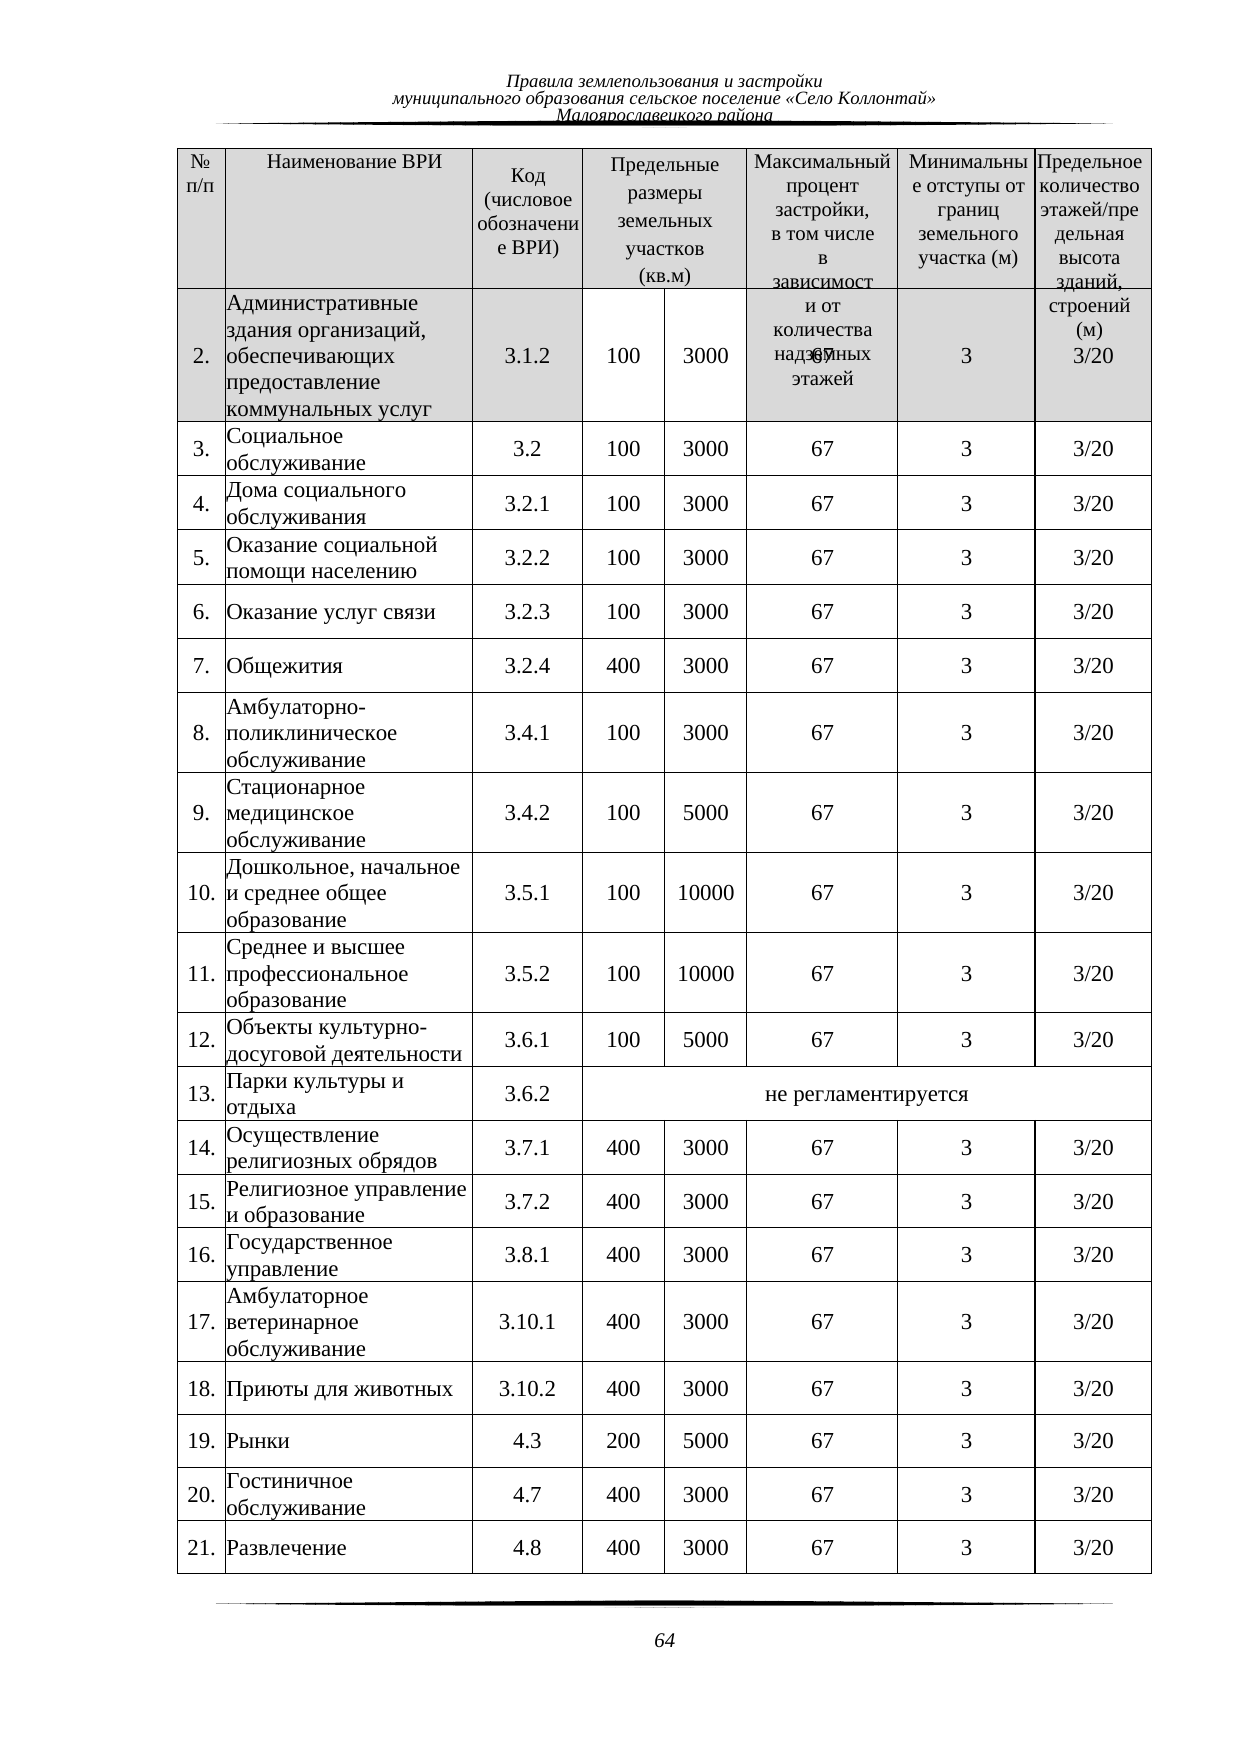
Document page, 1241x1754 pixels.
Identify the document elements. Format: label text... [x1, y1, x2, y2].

table_cell 3.5.2 [473, 933, 582, 1012]
table_cell 10000 [665, 853, 746, 932]
table_cell 3000 [665, 639, 746, 692]
table_cell 3000 [665, 1468, 746, 1520]
table_cell 100 [583, 585, 664, 638]
table_cell 3.7.1 [473, 1121, 582, 1173]
table_cell 5000 [665, 1013, 746, 1066]
table_cell 3.4.1 [473, 693, 582, 772]
table_cell 67 [747, 289, 897, 421]
table_cell 3/20 [1036, 585, 1151, 638]
table_cell 3 [898, 1013, 1034, 1066]
table_cell 3000 [665, 693, 746, 772]
table_cell 3 [898, 1468, 1034, 1520]
table_cell 5. [178, 530, 225, 583]
table_cell 3.2.1 [473, 476, 582, 529]
table_cell 3. [178, 422, 225, 475]
table_cell Рынки [226, 1415, 472, 1467]
table_cell 13. [178, 1067, 225, 1120]
table_cell 100 [583, 933, 664, 1012]
table_cell 3/20 [1036, 422, 1151, 475]
table_cell 3000 [665, 1175, 746, 1227]
table_cell 67 [747, 853, 897, 932]
picture [215, 1600, 1113, 1608]
table_cell 3/20 [1036, 1121, 1151, 1173]
table_cell 67 [747, 1228, 897, 1281]
table_cell не регламентируется [583, 1067, 1151, 1120]
table_cell 3 [898, 422, 1034, 475]
table_cell 200 [583, 1415, 664, 1467]
table_cell 67 [747, 693, 897, 772]
table_cell 67 [747, 1521, 897, 1573]
table_cell 2. [178, 289, 225, 421]
table_cell 3 [898, 933, 1034, 1012]
table_cell 400 [583, 1521, 664, 1573]
table_header Предельные размеры земельных участков (кв.м) [583, 149, 746, 288]
table_cell 67 [747, 530, 897, 583]
table_cell 3.7.2 [473, 1175, 582, 1227]
table_cell 3/20 [1036, 773, 1151, 852]
table_cell 3000 [665, 422, 746, 475]
table_cell 3 [898, 853, 1034, 932]
table_cell 3 [898, 773, 1034, 852]
table_cell 400 [583, 1121, 664, 1173]
table_cell 5000 [665, 1415, 746, 1467]
table_cell 67 [747, 773, 897, 852]
table_cell 3000 [665, 1121, 746, 1173]
table_cell 3000 [665, 530, 746, 583]
table_cell 100 [583, 1013, 664, 1066]
table_cell Дома социального обслуживания [226, 476, 472, 529]
table_cell 3 [898, 1228, 1034, 1281]
table_cell Осуществление религиозных обрядов [226, 1121, 472, 1173]
table_cell 3 [898, 693, 1034, 772]
table_cell 19. [178, 1415, 225, 1467]
table_cell 3 [898, 1282, 1034, 1361]
table_cell Оказание услуг связи [226, 585, 472, 638]
table_cell Приюты для животных [226, 1362, 472, 1414]
table_cell 4.8 [473, 1521, 582, 1573]
table_cell 67 [747, 1282, 897, 1361]
table_cell Оказание социальной помощи населению [226, 530, 472, 583]
table_cell 100 [583, 773, 664, 852]
table_cell 67 [747, 422, 897, 475]
table_cell Административные здания организаций, обеспечивающих предоставление коммунальных услуг [226, 289, 472, 421]
table_cell 3 [898, 1415, 1034, 1467]
table_cell 21. [178, 1521, 225, 1573]
table_cell 3 [898, 289, 1034, 421]
table_cell 400 [583, 1228, 664, 1281]
table_cell 3/20 [1036, 1228, 1151, 1281]
table_cell 400 [583, 1175, 664, 1227]
table_cell 8. [178, 693, 225, 772]
table_cell 4.7 [473, 1468, 582, 1520]
table_cell 3.2.2 [473, 530, 582, 583]
table_cell 3 [898, 1362, 1034, 1414]
table_cell 67 [747, 639, 897, 692]
table_cell Социальное обслуживание [226, 422, 472, 475]
table_cell 5000 [665, 773, 746, 852]
table_cell 3/20 [1036, 639, 1151, 692]
table_cell 3/20 [1036, 853, 1151, 932]
table_cell 3 [898, 639, 1034, 692]
table_cell 3/20 [1036, 933, 1151, 1012]
table_cell 67 [747, 1121, 897, 1173]
table_cell 3/20 [1036, 1521, 1151, 1573]
table_cell 3000 [665, 1228, 746, 1281]
table_cell 3000 [665, 1282, 746, 1361]
table_cell 3 [898, 476, 1034, 529]
table_cell 16. [178, 1228, 225, 1281]
table_cell 3.2.3 [473, 585, 582, 638]
table_cell 3/20 [1036, 1175, 1151, 1227]
table_cell 10. [178, 853, 225, 932]
table_cell Развлечение [226, 1521, 472, 1573]
table_header Предельное количество этажей/предельная высота зданий, строений (м) [1036, 149, 1151, 288]
table_cell 3.10.1 [473, 1282, 582, 1361]
table_cell 100 [583, 693, 664, 772]
table_cell 3.2.4 [473, 639, 582, 692]
table_cell 10000 [665, 933, 746, 1012]
table_cell 100 [583, 853, 664, 932]
table_cell 3 [898, 1121, 1034, 1173]
table_cell Объекты культурно-досуговой деятельности [226, 1013, 472, 1066]
table_cell 3/20 [1036, 476, 1151, 529]
table_cell 14. [178, 1121, 225, 1173]
table_cell 3/20 [1036, 1013, 1151, 1066]
table_cell 3.5.1 [473, 853, 582, 932]
table_cell Амбулаторное ветеринарное обслуживание [226, 1282, 472, 1361]
table_cell 3.4.2 [473, 773, 582, 852]
table_cell 3/20 [1036, 1282, 1151, 1361]
table_cell 67 [747, 476, 897, 529]
table_cell 3.6.2 [473, 1067, 582, 1120]
table_cell Среднее и высшее профессиональное образование [226, 933, 472, 1012]
table_cell Дошкольное, начальное и среднее общее образование [226, 853, 472, 932]
table_cell 3.10.2 [473, 1362, 582, 1414]
table_cell 67 [747, 1415, 897, 1467]
table_cell 3 [898, 1521, 1034, 1573]
table_cell 100 [583, 530, 664, 583]
table_cell 15. [178, 1175, 225, 1227]
table_header № п/п [178, 149, 225, 288]
table_cell Государственное управление [226, 1228, 472, 1281]
table_cell 3 [898, 530, 1034, 583]
table_cell 3 [898, 1175, 1034, 1227]
table_cell 400 [583, 1282, 664, 1361]
picture [215, 119, 1113, 128]
table_cell 3000 [665, 289, 746, 421]
table_cell 67 [747, 1175, 897, 1227]
table_cell 3/20 [1036, 1415, 1151, 1467]
table_cell 4.3 [473, 1415, 582, 1467]
table_cell 67 [747, 933, 897, 1012]
table_cell 3.2 [473, 422, 582, 475]
table_cell Стационарное медицинское обслуживание [226, 773, 472, 852]
table_cell 100 [583, 289, 664, 421]
table_cell Амбулаторно-поликлиническое обслуживание [226, 693, 472, 772]
table_cell 3/20 [1036, 289, 1151, 421]
table_cell 67 [747, 1468, 897, 1520]
table_cell 20. [178, 1468, 225, 1520]
table_cell 3.6.1 [473, 1013, 582, 1066]
table_header Код (числовое обозначение ВРИ) [473, 149, 582, 288]
table_cell 3/20 [1036, 530, 1151, 583]
table_cell 12. [178, 1013, 225, 1066]
table_header Минимальные отступы от границ земельного участка (м) [898, 149, 1034, 288]
table_cell 7. [178, 639, 225, 692]
table_cell 3000 [665, 476, 746, 529]
table_cell 400 [583, 1468, 664, 1520]
table_cell 67 [747, 1362, 897, 1414]
table_cell 400 [583, 639, 664, 692]
table_cell 3 [898, 585, 1034, 638]
table_header Максимальный процент застройки, в том числе в зависимости от количества надземных этажей [747, 149, 897, 288]
table_cell Общежития [226, 639, 472, 692]
table_cell 3.1.2 [473, 289, 582, 421]
table_cell 3000 [665, 1521, 746, 1573]
table_cell 67 [747, 1013, 897, 1066]
table_cell 3.8.1 [473, 1228, 582, 1281]
table_cell 6. [178, 585, 225, 638]
table_cell 67 [747, 585, 897, 638]
table_cell 3/20 [1036, 1468, 1151, 1520]
table_cell Религиозное управление и образование [226, 1175, 472, 1227]
table_cell 3/20 [1036, 693, 1151, 772]
table_cell 3/20 [1036, 1362, 1151, 1414]
table_cell 11. [178, 933, 225, 1012]
table_cell 9. [178, 773, 225, 852]
table_cell 3000 [665, 1362, 746, 1414]
table_cell 18. [178, 1362, 225, 1414]
table_cell 100 [583, 476, 664, 529]
table_cell 100 [583, 422, 664, 475]
table_header Наименование ВРИ [226, 149, 472, 288]
table_cell Гостиничное обслуживание [226, 1468, 472, 1520]
table_cell 3000 [665, 585, 746, 638]
table_cell 400 [583, 1362, 664, 1414]
table_cell 4. [178, 476, 225, 529]
table_cell 17. [178, 1282, 225, 1361]
table_cell Парки культуры и отдыха [226, 1067, 472, 1120]
